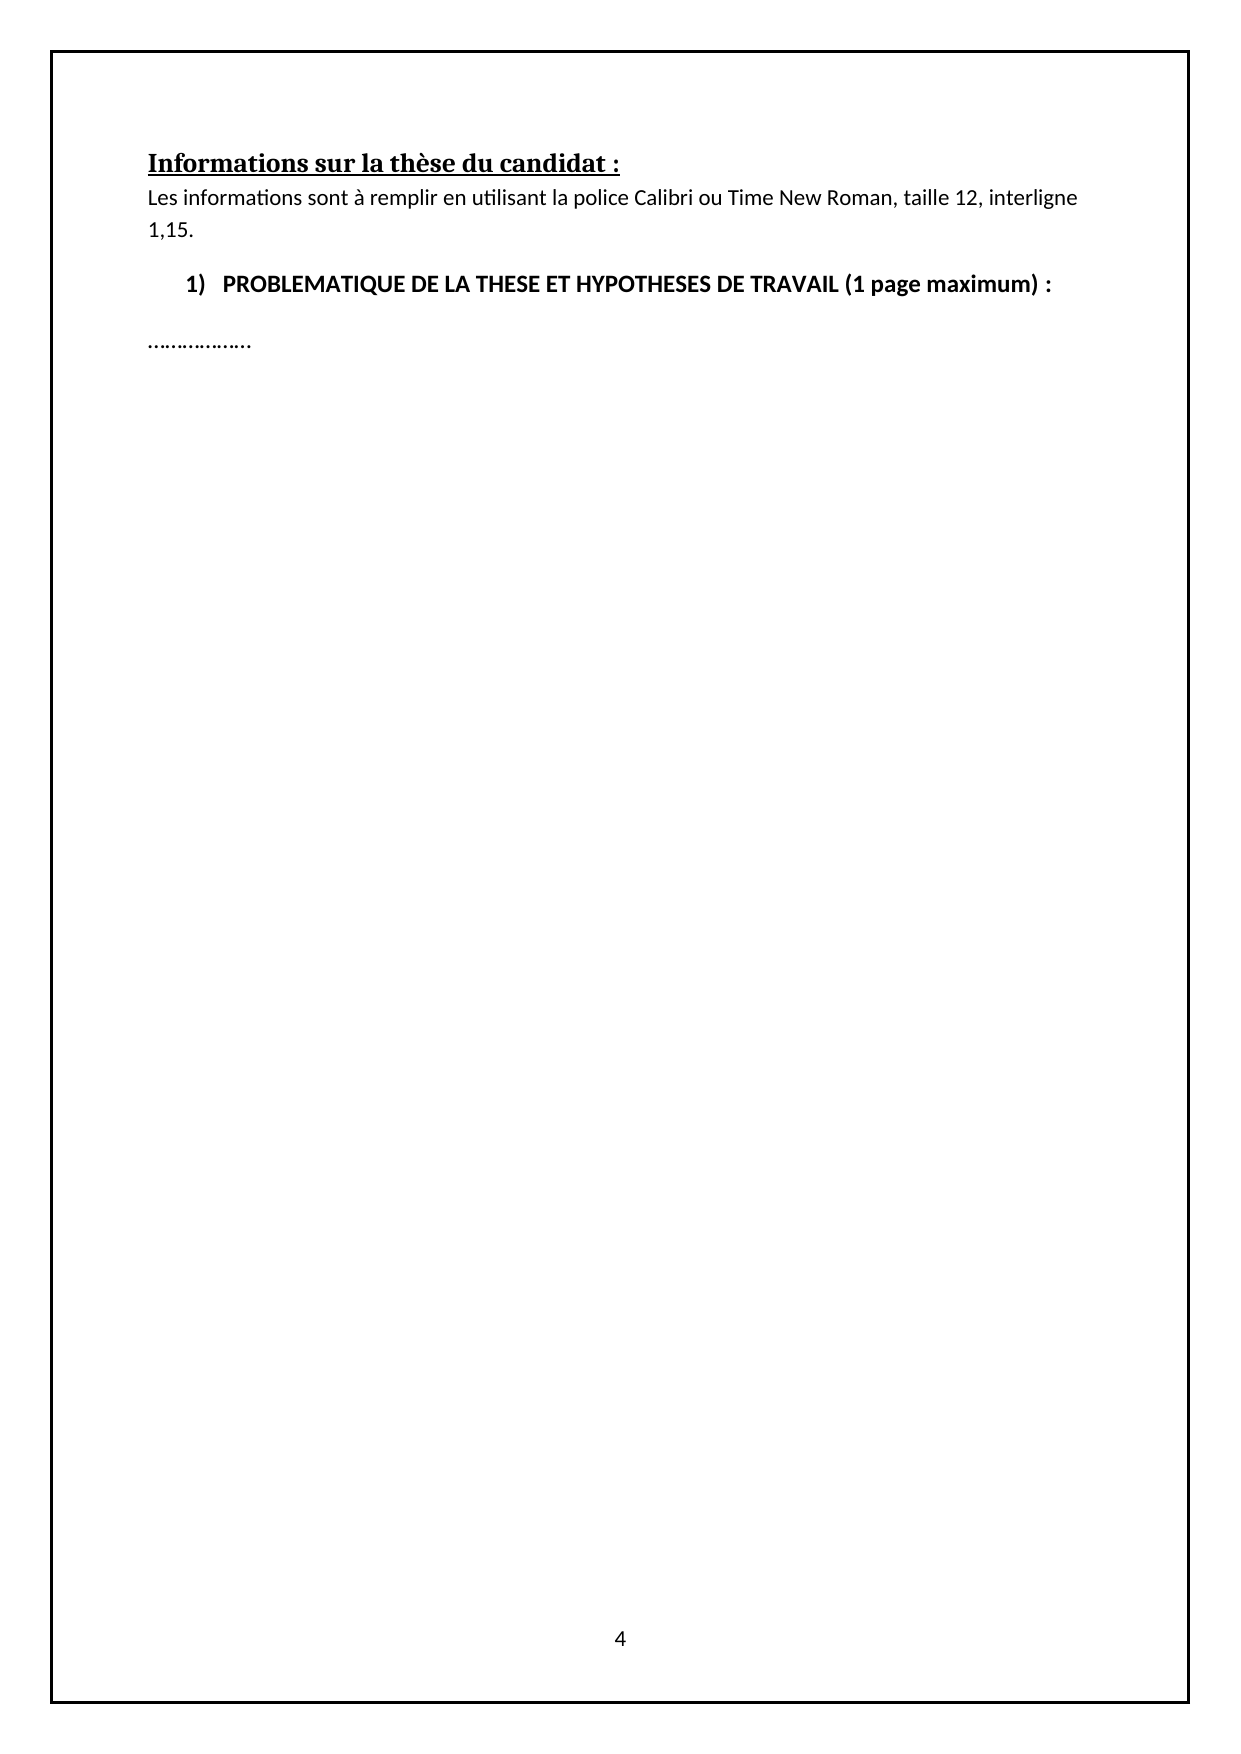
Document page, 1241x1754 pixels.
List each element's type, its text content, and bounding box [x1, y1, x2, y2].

subtitle Informations sur la thèse du candidat : [148, 148, 1093, 179]
text Les informations sont à remplir en utilisant la police Calibri ou Time New Roman, taille 12, interligne 1,15. [148, 183, 1093, 243]
list PROBLEMATIQUE DE LA THESE ET HYPOTHESES DE TRAVAIL (1 page maximum) : [185, 268, 1093, 299]
text ……………… [148, 324, 1093, 355]
